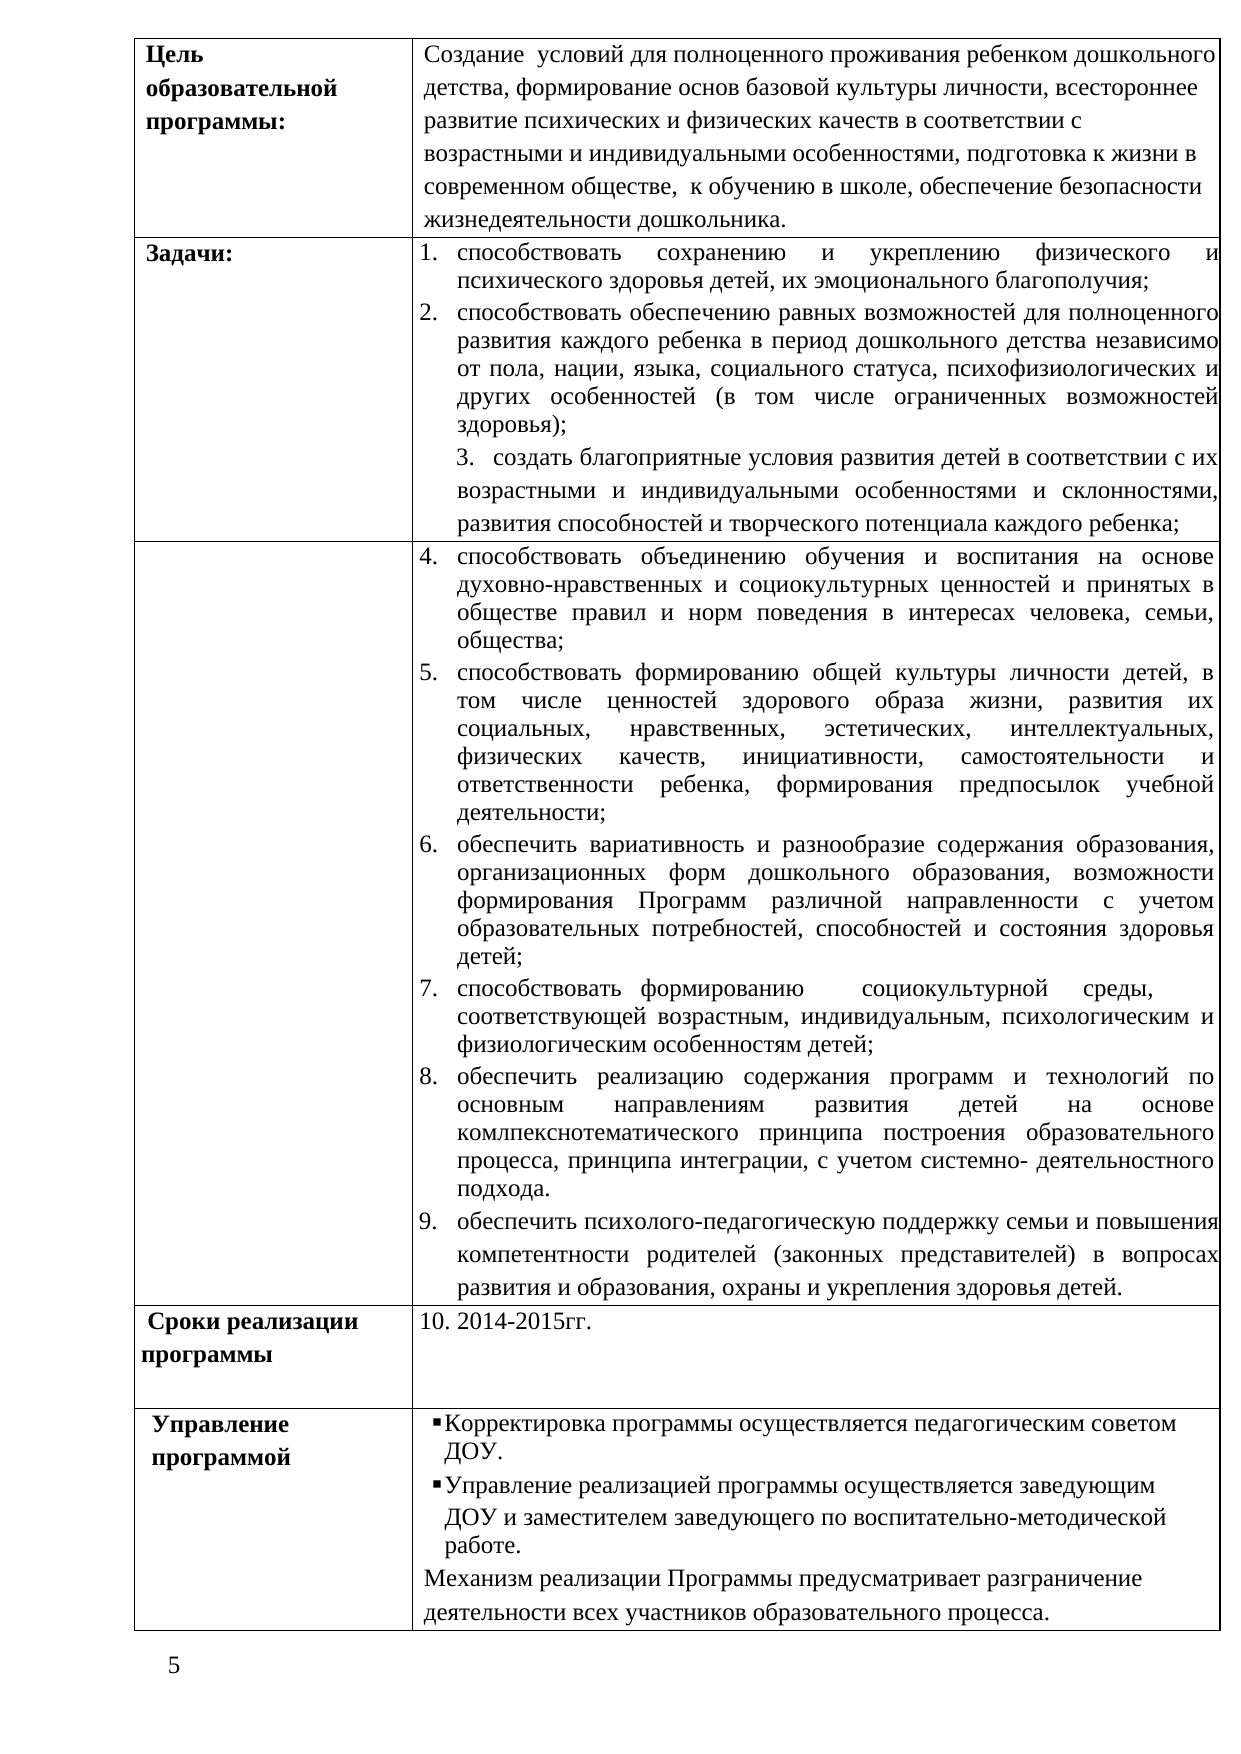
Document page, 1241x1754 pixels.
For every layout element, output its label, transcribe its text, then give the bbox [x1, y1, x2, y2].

table_cell Корректировка программы осуществляется педагогическим советом ДОУ. Управление реализацией программы осуществляется заведующим ДОУ и заместителем заведующего по воспитательно-методической работе. Механизм реализации Программы предусматривает разграничение деятельности всех участников образовательного процесса. [413, 1409, 1219, 1629]
table_cell способствовать сохранению и укреплению физического и психического здоровья детей, их эмоционального благополучия; способствовать обеспечению равных возможностей для полноценного развития каждого ребенка в период дошкольного детства независимо от пола, нации, языка, социального статуса, психофизиологических и других особенностей (в том числе ограниченных возможностей здоровья); создать благоприятные условия развития детей в соответствии с их возрастными и индивидуальными особенностями и склонностями, развития способностей и творческого потенциала каждого ребенка; [413, 238, 1219, 541]
table_cell 2014-2015гг. [413, 1306, 1219, 1408]
table_cell Сроки реализации программы [135, 1306, 412, 1408]
table_cell [135, 542, 412, 1305]
table_cell способствовать объединению обучения и воспитания на основе духовно-нравственных и социокультурных ценностей и принятых в обществе правил и норм поведения в интересах человека, семьи, общества; способствовать формированию общей культуры личности детей, в том числе ценностей здорового образа жизни, развития их социальных, нравственных, эстетических, интеллектуальных, физических качеств, инициативности, самостоятельности и ответственности ребенка, формирования предпосылок учебной деятельности; обеспечить вариативность и разнообразие содержания образования, организационных форм дошкольного образования, возможности формирования Программ различной направленности с учетом образовательных потребностей, способностей и состояния здоровья детей; способствовать формированию социокультурной среды, соответствующей возрастным, индивидуальным, психологическим и физиологическим особенностям детей; обеспечить реализацию содержания программ и технологий по основным направлениям развития детей на основе комлпекснотематического принципа построения образовательного процесса, принципа интеграции, с учетом системно- деятельностного подхода. обеспечить психолого-педагогическую поддержку семьи и повышения компетентности родителей (законных представителей) в вопросах развития и образования, охраны и укрепления здоровья детей. [413, 542, 1219, 1305]
table_cell Управление программой [135, 1409, 412, 1629]
table_cell Создание условий для полноценного проживания ребенком дошкольного детства, формирование основ базовой культуры личности, всестороннее развитие психических и физических качеств в соответствии с возрастными и индивидуальными особенностями, подготовка к жизни в современном обществе, к обучению в школе, обеспечение безопасности жизнедеятельности дошкольника. [413, 39, 1219, 237]
table_cell Задачи: [135, 238, 412, 541]
table_cell Цель образовательной программы: [135, 39, 412, 237]
